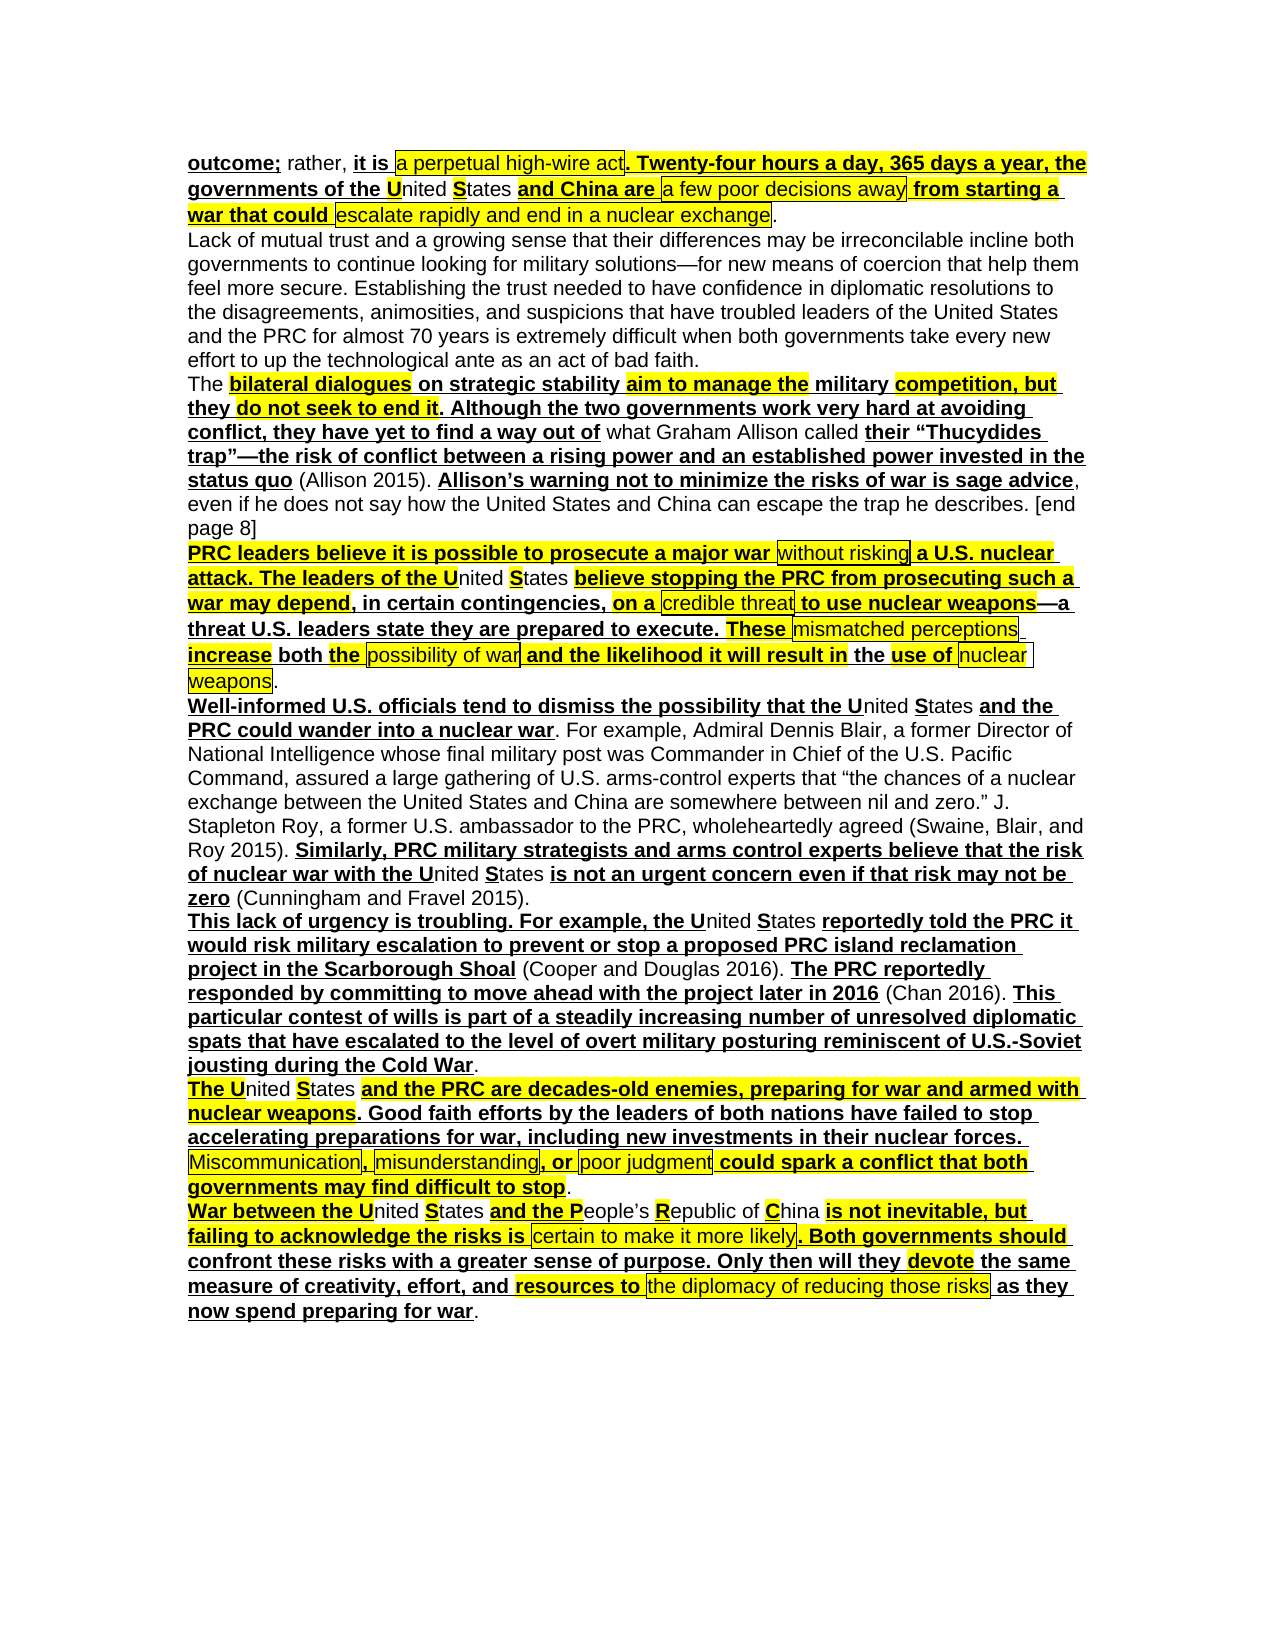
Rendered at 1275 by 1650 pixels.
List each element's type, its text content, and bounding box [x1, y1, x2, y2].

text PRC leaders believe it is possible to prosecute a major war without risking a U.S. nuclear attack. The leaders of the United States believe stopping the PRC from prosecuting such a war may depend, in certain contingencies, on a credible threat to use nuclear weapons—a threat U.S. leaders state they are prepared to execute. These mismatched perceptions increase both the possibility of war and the likelihood it will result in the use of nuclear weapons. [187, 539, 1087, 694]
text The United States and the PRC are decades-old enemies, preparing for war and armed with nuclear weapons. Good faith efforts by the leaders of both nations have failed to stop accelerating preparations for war, including new investments in their nuclear forces. Miscommunication, misunderstanding, or poor judgment could spark a conflict that both governments may find difficult to stop. [187, 1077, 1087, 1199]
text Well-informed U.S. officials tend to dismiss the possibility that the United States and the PRC could wander into a nuclear war. For example, Admiral Dennis Blair, a former Director of National Intelligence whose final military post was Commander in Chief of the U.S. Pacific Command, assured a large gathering of U.S. arms-control experts that “the chances of a nuclear exchange between the United States and China are somewhere between nil and zero.” J. Stapleton Roy, a former U.S. ambassador to the PRC, wholeheartedly agreed (Swaine, Blair, and Roy 2015). Similarly, PRC military strategists and arms control experts believe that the risk of nuclear war with the United States is not an urgent concern even if that risk may not be zero (Cunningham and Fravel 2015). [187, 694, 1087, 909]
text This lack of urgency is troubling. For example, the United States reportedly told the PRC it would risk military escalation to prevent or stop a proposed PRC island reclamation project in the Scarborough Shoal (Cooper and Douglas 2016). The PRC reportedly responded by committing to move ahead with the project later in 2016 (Chan 2016). This particular contest of wills is part of a steadily increasing number of unresolved diplomatic spats that have escalated to the level of overt military posturing reminiscent of U.S.-Soviet jousting during the Cold War. [187, 909, 1087, 1077]
text The bilateral dialogues on strategic stability aim to manage the military competition, but they do not seek to end it. Although the two governments work very hard at avoiding conflict, they have yet to find a way out of what Graham Allison called their “Thucydides trap”—the risk of conflict between a rising power and an established power invested in the status quo (Allison 2015). Allison’s warning not to minimize the risks of war is sage advice, even if he does not say how the United States and China can escape the trap he describes. [end page 8] [187, 372, 1087, 539]
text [187, 150, 1087, 228]
text Lack of mutual trust and a growing sense that their differences may be irreconcilable incline both governments to continue looking for military solutions—for new means of coercion that help them feel more secure. Establishing the trust needed to have confidence in diplomatic resolutions to the disagreements, animosities, and suspicions that have troubled leaders of the United States and the PRC for almost 70 years is extremely difficult when both governments take every new effort to up the technological ante as an act of bad faith. [187, 228, 1087, 372]
text War between the United States and the People’s Republic of China is not inevitable, but failing to acknowledge the risks is certain to make it more likely. Both governments should confront these risks with a greater sense of purpose. Only then will they devote the same measure of creativity, effort, and resources to the diplomacy of reducing those risks as they now spend preparing for war. [187, 1199, 1087, 1323]
